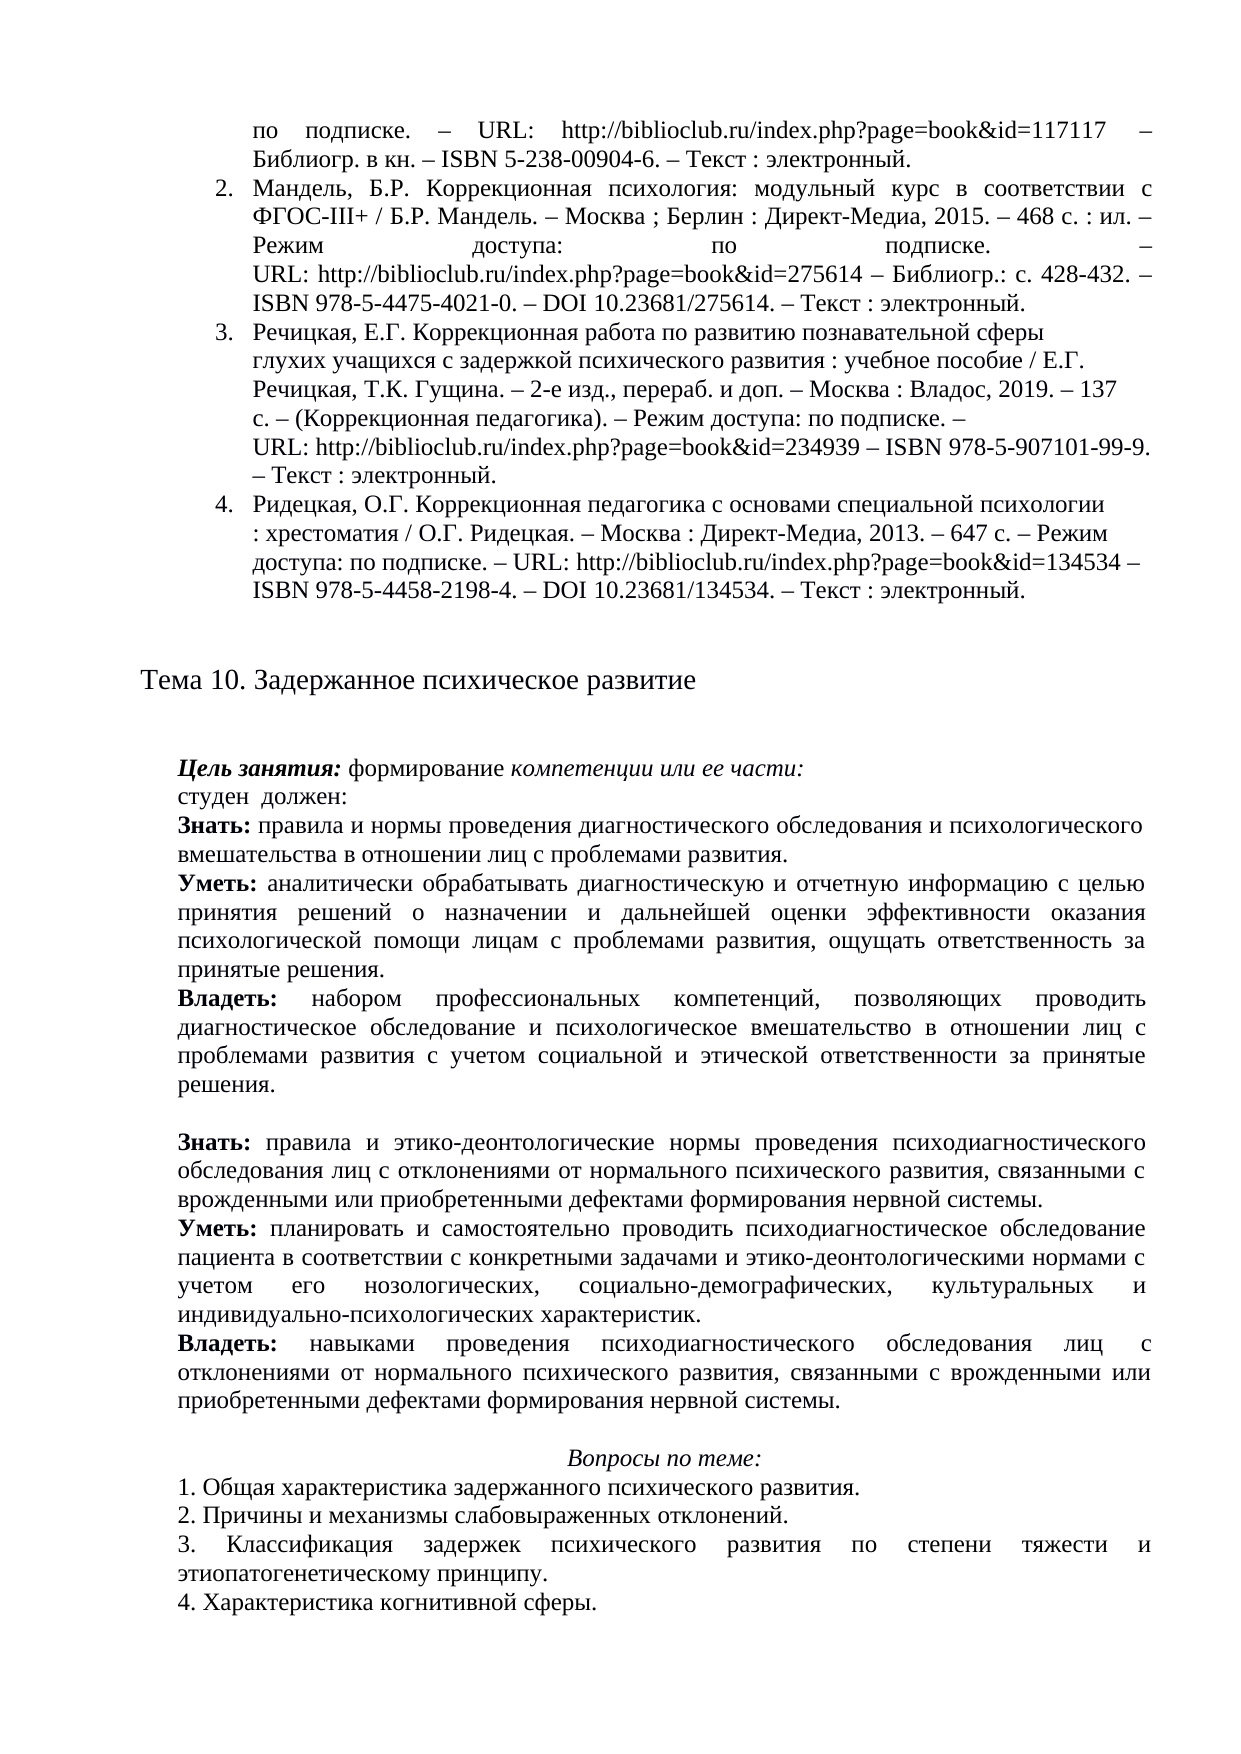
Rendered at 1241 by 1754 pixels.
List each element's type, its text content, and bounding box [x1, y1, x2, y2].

list Общая характеристика задержанного психического развития. [177, 1472, 1176, 1500]
text URL: http://biblioclub.ru/index.php?page=book&id=234939 – ISBN 978-5-907101-99-9. [252, 432, 1176, 460]
text Вопросы по теме: [567, 1443, 1176, 1472]
text студен должен: [177, 781, 1176, 810]
text Владеть: навыками проведения психодиагностического обследования лиц с отклонениями от нормального психического развития, связанными с врожденными или приобретенными дефектами формирования нервной системы. [177, 1328, 1152, 1414]
text – Текст : электронный. [252, 460, 1176, 489]
text Знать: правила и нормы проведения диагностического обследования и психологического вмешательства в отношении лиц с проблемами развития. [177, 810, 1176, 868]
text Владеть: набором профессиональных компетенций, позволяющих проводить диагностическое обследование и психологическое вмешательство в отношении лиц с проблемами развития с учетом социальной и этической ответственности за принятые решения. [177, 983, 1146, 1098]
subtitle Тема 10. Задержанное психическое развитие [140, 662, 1176, 696]
list Характеристика когнитивной сферы. [177, 1587, 1176, 1616]
list Мандель, Б.Р. Коррекционная психология: модульный курс в соответствии с ФГОС-III+ / Б.Р. Мандель. – Москва ; Берлин : Директ-Медиа, 2015. – 468 с. : ил. – Режим доступа: по подписке. – URL: http://biblioclub.ru/index.php?page=book&id=275614 – Библиогр.: с. 428-432. – ISBN 978-5-4475-4021-0. – DOI 10.23681/275614. – Текст : электронный. [215, 173, 1152, 316]
text Уметь: планировать и самостоятельно проводить психодиагностическое обследование пациента в соответствии с конкретными задачами и этико-деонтологическими нормами с учетом его нозологических, социально-демографических, культуральных и индивидуально-психологических характеристик. [177, 1213, 1146, 1328]
text доступа: по подписке. – URL: http://biblioclub.ru/index.php?page=book&id=134534 – ISBN 978-5-4458-2198-4. – DOI 10.23681/134534. – Текст : электронный. [252, 547, 1141, 604]
text Уметь: аналитически обрабатывать диагностическую и отчетную информацию с целью принятия решений о назначении и дальнейшей оценки эффективности оказания психологической помощи лицам с проблемами развития, ощущать ответственность за принятые решения. [177, 868, 1146, 983]
text Цель занятия: формирование компетенции или ее части: [177, 753, 1176, 781]
list Классификация задержек психического развития по степени тяжести и этиопатогенетическому принципу. [177, 1529, 1151, 1587]
list Ридецкая, О.Г. Коррекционная педагогика с основами специальной психологии : хрестоматия / О.Г. Ридецкая. – Москва : Директ-Медиа, 2013. – 647 с. – Режим [215, 489, 1117, 547]
text Знать: правила и этико-деонтологические нормы проведения психодиагностического обследования лиц с отклонениями от нормального психического развития, связанными с врожденными или приобретенными дефектами формирования нервной системы. [177, 1127, 1146, 1213]
list Речицкая, Е.Г. Коррекционная работа по развитию познавательной сферы глухих учащихся с задержкой психического развития : учебное пособие / Е.Г. Речицкая, Т.К. Гущина. – 2-е изд., перераб. и доп. – Москва : Владос, 2019. – 137 с. – (Коррекционная педагогика). – Режим доступа: по подписке. – [215, 317, 1123, 432]
text по подписке. – URL: http://biblioclub.ru/index.php?page=book&id=117117 – Библиогр. в кн. – ISBN 5-238-00904-6. – Текст : электронный. [252, 115, 1152, 173]
list Причины и механизмы слабовыраженных отклонений. [177, 1500, 1176, 1529]
